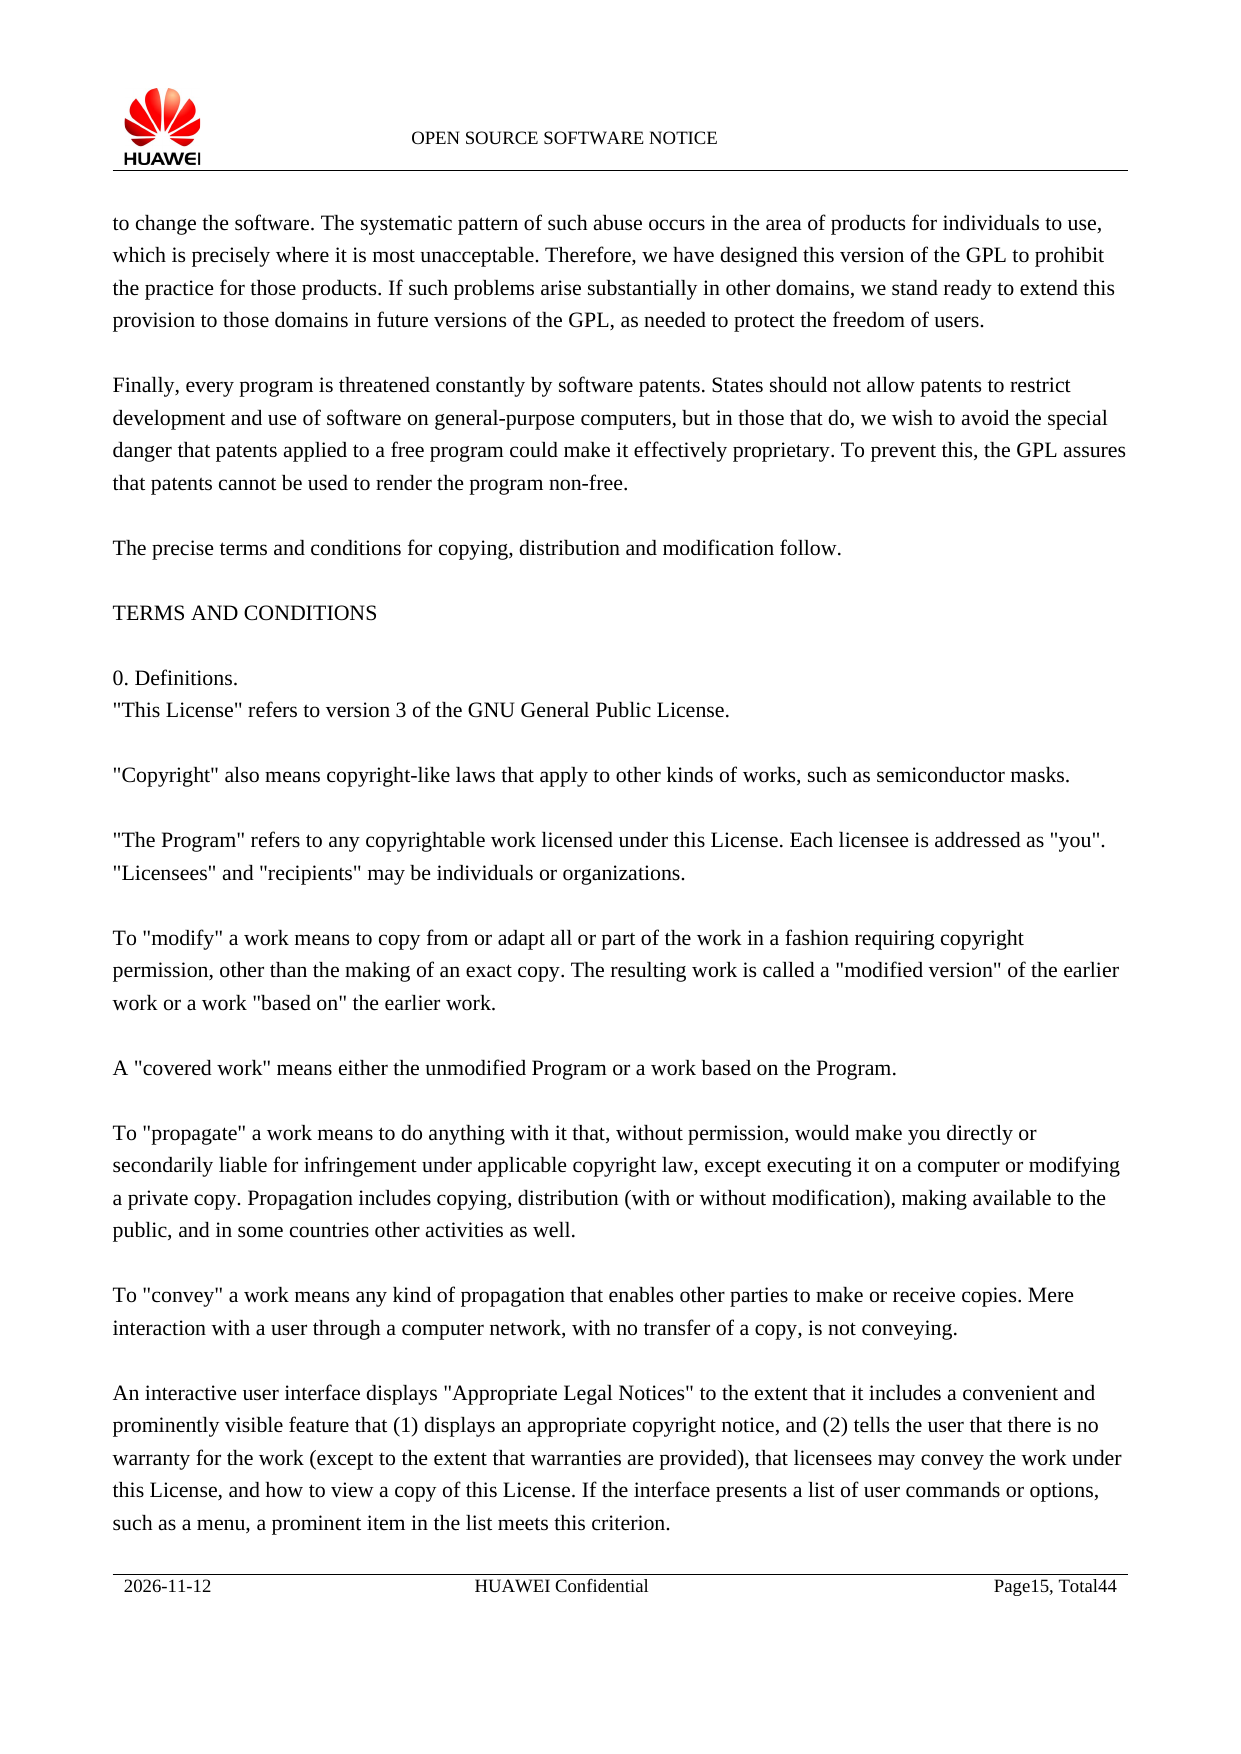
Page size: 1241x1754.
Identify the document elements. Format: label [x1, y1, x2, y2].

picture [124, 88, 201, 165]
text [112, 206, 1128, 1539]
